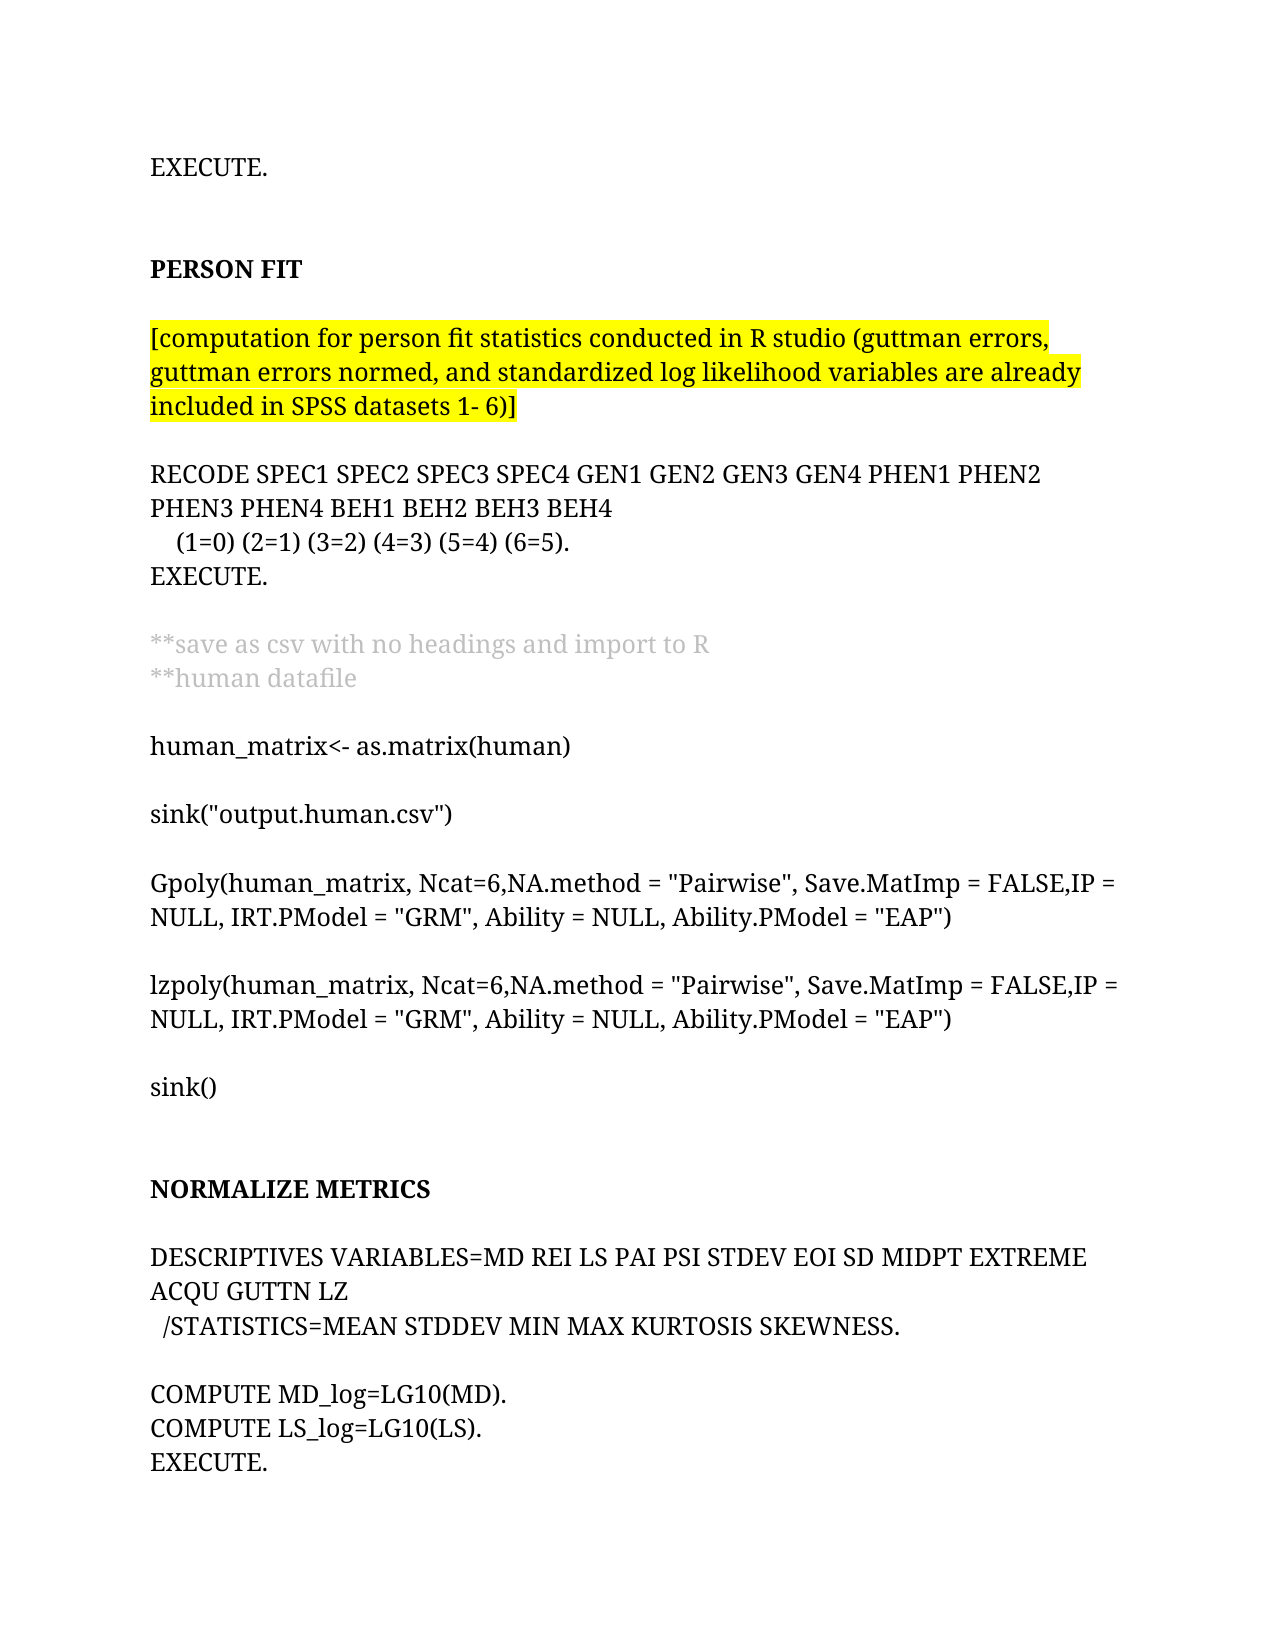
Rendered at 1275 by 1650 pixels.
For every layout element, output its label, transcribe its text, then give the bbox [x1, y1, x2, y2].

text EXECUTE. [150, 150, 1125, 184]
text (1=0) (2=1) (3=2) (4=3) (5=4) (6=5). [150, 525, 1125, 559]
text **save as csv with no headings and import to R [150, 627, 1125, 661]
text lzpoly(human_matrix, Ncat=6,NA.method = "Pairwise", Save.MatImp = FALSE,IP = NULL, IRT.PModel = "GRM", Ability = NULL, Ability.PModel = "EAP") [150, 967, 1125, 1036]
text COMPUTE MD_log=LG10(MD). [150, 1376, 1125, 1410]
text DESCRIPTIVES VARIABLES=MD REI LS PAI PSI STDEV EOI SD MIDPT EXTREME ACQU GUTTN LZ [150, 1240, 1125, 1308]
text NORMALIZE METRICS [150, 1172, 1125, 1206]
text human_matrix<- as.matrix(human) [150, 729, 1125, 763]
text PERSON FIT [150, 252, 1125, 286]
text EXECUTE. [150, 559, 1125, 593]
text sink("output.human.csv") [150, 797, 1125, 831]
text EXECUTE. [150, 1444, 1125, 1478]
text /STATISTICS=MEAN STDDEV MIN MAX KURTOSIS SKEWNESS. [150, 1308, 1125, 1342]
text sink() [150, 1070, 1125, 1104]
text **human datafile [150, 661, 1125, 695]
text COMPUTE LS_log=LG10(LS). [150, 1410, 1125, 1444]
text RECODE SPEC1 SPEC2 SPEC3 SPEC4 GEN1 GEN2 GEN3 GEN4 PHEN1 PHEN2 PHEN3 PHEN4 BEH1 BEH2 BEH3 BEH4 [150, 457, 1125, 525]
text [computation for person fit statistics conducted in R studio (guttman errors, guttman errors normed, and standardized log likelihood variables are already included in SPSS datasets 1- 6)] [150, 320, 1125, 422]
text Gpoly(human_matrix, Ncat=6,NA.method = "Pairwise", Save.MatImp = FALSE,IP = NULL, IRT.PModel = "GRM", Ability = NULL, Ability.PModel = "EAP") [150, 865, 1125, 933]
